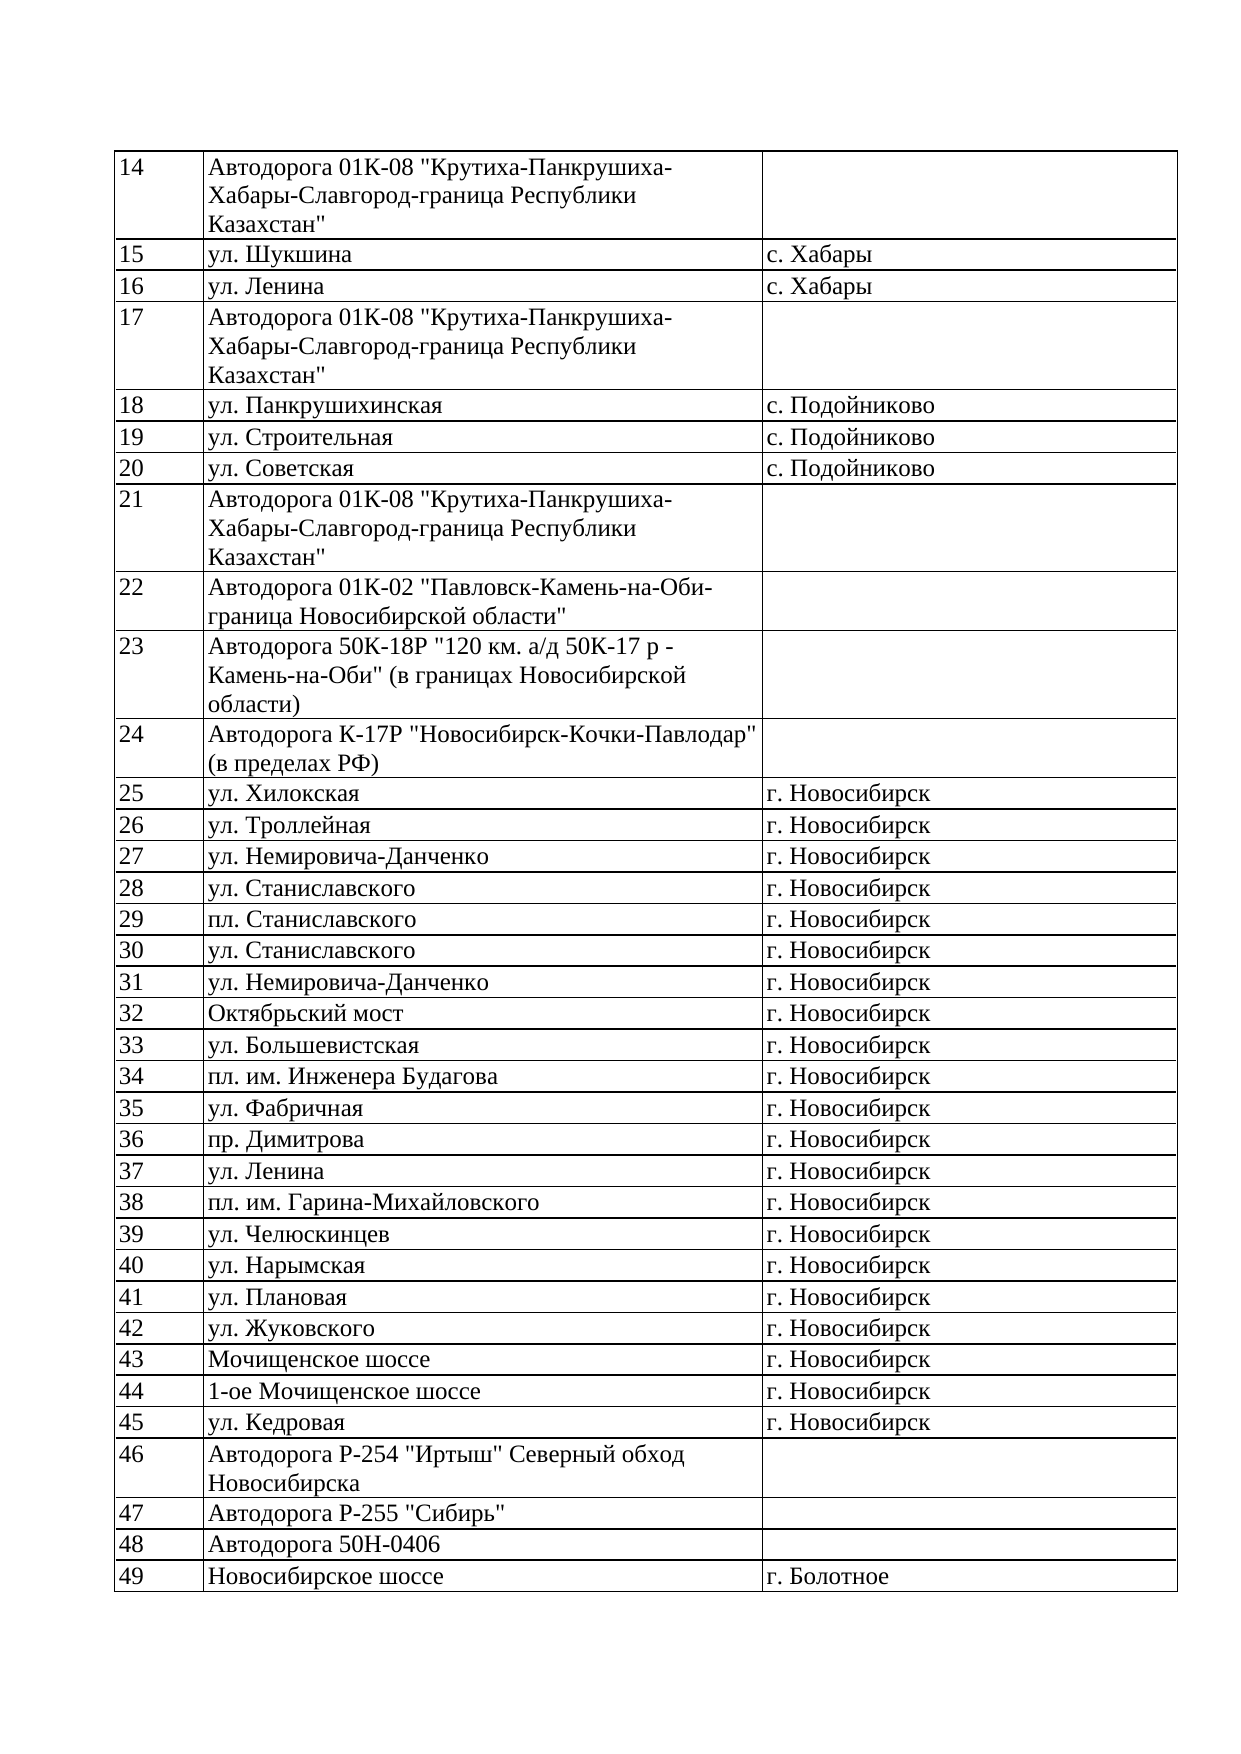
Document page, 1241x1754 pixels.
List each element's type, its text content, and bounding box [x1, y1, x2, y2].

table_cell Автодорога К-17Р "Новосибирск-Кочки-Павлодар" (в пределах РФ) [204, 719, 762, 777]
table_cell 42 [115, 1313, 203, 1343]
table_cell 32 [115, 998, 203, 1028]
table_cell ул. Ленина [204, 1156, 762, 1186]
table_cell ул. Станиславского [204, 873, 762, 902]
table_cell ул. Кедровая [204, 1407, 762, 1437]
table_cell г. Новосибирск [763, 808, 1177, 839]
table_cell 27 [115, 841, 203, 871]
table_cell Автодорога Р-255 "Сибирь" [204, 1498, 762, 1528]
table_cell ул. Хилокская [204, 778, 762, 808]
table_cell г. Новосибирск [763, 934, 1177, 965]
table_cell 30 [115, 935, 203, 965]
table_cell Автодорога 01К-08 "Крутиха-Панкрушиха-Хабары-Славгород-граница Республики Казахстан" [204, 485, 762, 571]
table_cell 41 [115, 1281, 203, 1311]
table_cell 39 [115, 1218, 203, 1248]
table_cell пл. им. Инженера Будагова [204, 1061, 762, 1091]
table_cell 20 [115, 453, 203, 483]
table_cell 34 [115, 1061, 203, 1091]
table_cell г. Новосибирск [763, 1060, 1177, 1091]
table_cell г. Новосибирск [763, 965, 1177, 997]
table_cell г. Новосибирск [763, 903, 1177, 934]
table_cell [763, 1496, 1177, 1528]
table_cell 21 [115, 484, 203, 571]
table_cell [763, 1437, 1177, 1496]
table_cell Новосибирское шоссе [204, 1561, 762, 1591]
table_cell 44 [115, 1375, 203, 1406]
table_cell г. Новосибирск [763, 777, 1177, 808]
table_cell ул. Троллейная [204, 810, 762, 839]
table_cell ул. Шукшина [204, 240, 762, 269]
table_cell ул. Советская [204, 453, 762, 483]
table_cell с. Подойниково [763, 389, 1177, 420]
table_cell 40 [115, 1250, 203, 1280]
table_cell 49 [115, 1560, 203, 1591]
table_cell г. Новосибирск [763, 1374, 1177, 1406]
table_cell 18 [115, 390, 203, 420]
table_cell ул. Строительная [204, 422, 762, 451]
table_cell пр. Димитрова [204, 1124, 762, 1154]
table_cell г. Новосибирск [763, 1123, 1177, 1154]
table_cell пл. им. Гарина-Михайловского [204, 1187, 762, 1217]
table_cell 15 [115, 239, 203, 269]
table_cell г. Новосибирск [763, 1028, 1177, 1060]
table_cell [763, 1528, 1177, 1559]
table_cell г. Новосибирск [763, 1186, 1177, 1217]
table_cell [763, 571, 1177, 630]
table_cell 43 [115, 1344, 203, 1374]
table_cell ул. Немировича-Данченко [204, 967, 762, 997]
table_cell с. Хабары [763, 238, 1177, 269]
table_cell г. Новосибирск [763, 840, 1177, 871]
table_cell с. Подойниково [763, 451, 1177, 483]
table_cell ул. Нарымская [204, 1250, 762, 1280]
table_cell ул. Станиславского [204, 936, 762, 965]
table_cell г. Новосибирск [763, 1154, 1177, 1186]
table_cell ул. Панкрушихинская [204, 390, 762, 420]
table_cell 47 [115, 1498, 203, 1528]
table_cell ул. Челюскинцев [204, 1219, 762, 1248]
table_cell г. Новосибирск [763, 1406, 1177, 1437]
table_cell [204, 302, 762, 388]
table_cell 14 [115, 152, 203, 238]
table_cell ул. Большевистская [204, 1030, 762, 1060]
table_cell 29 [115, 904, 203, 934]
table_cell 31 [115, 966, 203, 997]
table_cell 33 [115, 1029, 203, 1060]
table_cell Мочищенское шоссе [204, 1345, 762, 1374]
table_cell г. Новосибирск [763, 1091, 1177, 1123]
table_cell ул. Фабричная [204, 1093, 762, 1123]
table_cell г. Болотное [763, 1559, 1177, 1591]
table_cell 23 [115, 631, 203, 718]
table_cell 45 [115, 1407, 203, 1437]
table_cell 1-ое Мочищенское шоссе [204, 1376, 762, 1406]
table_cell ул. Жуковского [204, 1313, 762, 1343]
table_cell 38 [115, 1187, 203, 1217]
table_cell Октябрьский мост [204, 998, 762, 1028]
table_cell [763, 718, 1177, 777]
table_cell [763, 483, 1177, 571]
table_cell г. Новосибирск [763, 1280, 1177, 1311]
table_cell 19 [115, 421, 203, 451]
table_cell Автодорога 50Н-0406 [204, 1530, 762, 1559]
table_cell [763, 301, 1177, 388]
table_cell пл. Станиславского [204, 904, 762, 934]
table_cell Автодорога Р-254 "Иртыш" Северный обход Новосибирска [204, 1439, 762, 1496]
table_cell с. Подойниково [763, 420, 1177, 451]
table_cell 36 [115, 1124, 203, 1154]
table_cell ул. Немировича-Данченко [204, 841, 762, 871]
table_cell 46 [115, 1438, 203, 1496]
table_cell 37 [115, 1155, 203, 1186]
table_cell 17 [115, 302, 203, 388]
table_cell 26 [115, 809, 203, 839]
table_cell 25 [115, 778, 203, 808]
table_cell г. Новосибирск [763, 997, 1177, 1028]
table_cell 48 [115, 1529, 203, 1559]
table_cell 24 [115, 719, 203, 777]
table_cell г. Новосибирск [763, 1311, 1177, 1343]
table_cell 22 [115, 572, 203, 630]
table_cell ул. Плановая [204, 1282, 762, 1311]
table_cell г. Новосибирск [763, 871, 1177, 902]
table_cell [763, 630, 1177, 718]
table_cell ул. Ленина [204, 271, 762, 301]
table_cell 28 [115, 872, 203, 902]
table_cell 35 [115, 1092, 203, 1123]
table_cell г. Новосибирск [763, 1249, 1177, 1280]
table_cell г. Новосибирск [763, 1217, 1177, 1248]
table_cell 16 [115, 270, 203, 301]
table_cell [763, 152, 1177, 238]
table_cell Автодорога 50К-18Р "120 км. а/д 50К-17 р - Камень-на-Оби" (в границах Новосибирской области) [204, 631, 762, 718]
table_cell с. Хабары [763, 269, 1177, 301]
table_cell Автодорога 01К-02 "Павловск-Камень-на-Оби-граница Новосибирской области" [204, 572, 762, 630]
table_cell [204, 152, 762, 238]
table_cell г. Новосибирск [763, 1343, 1177, 1374]
